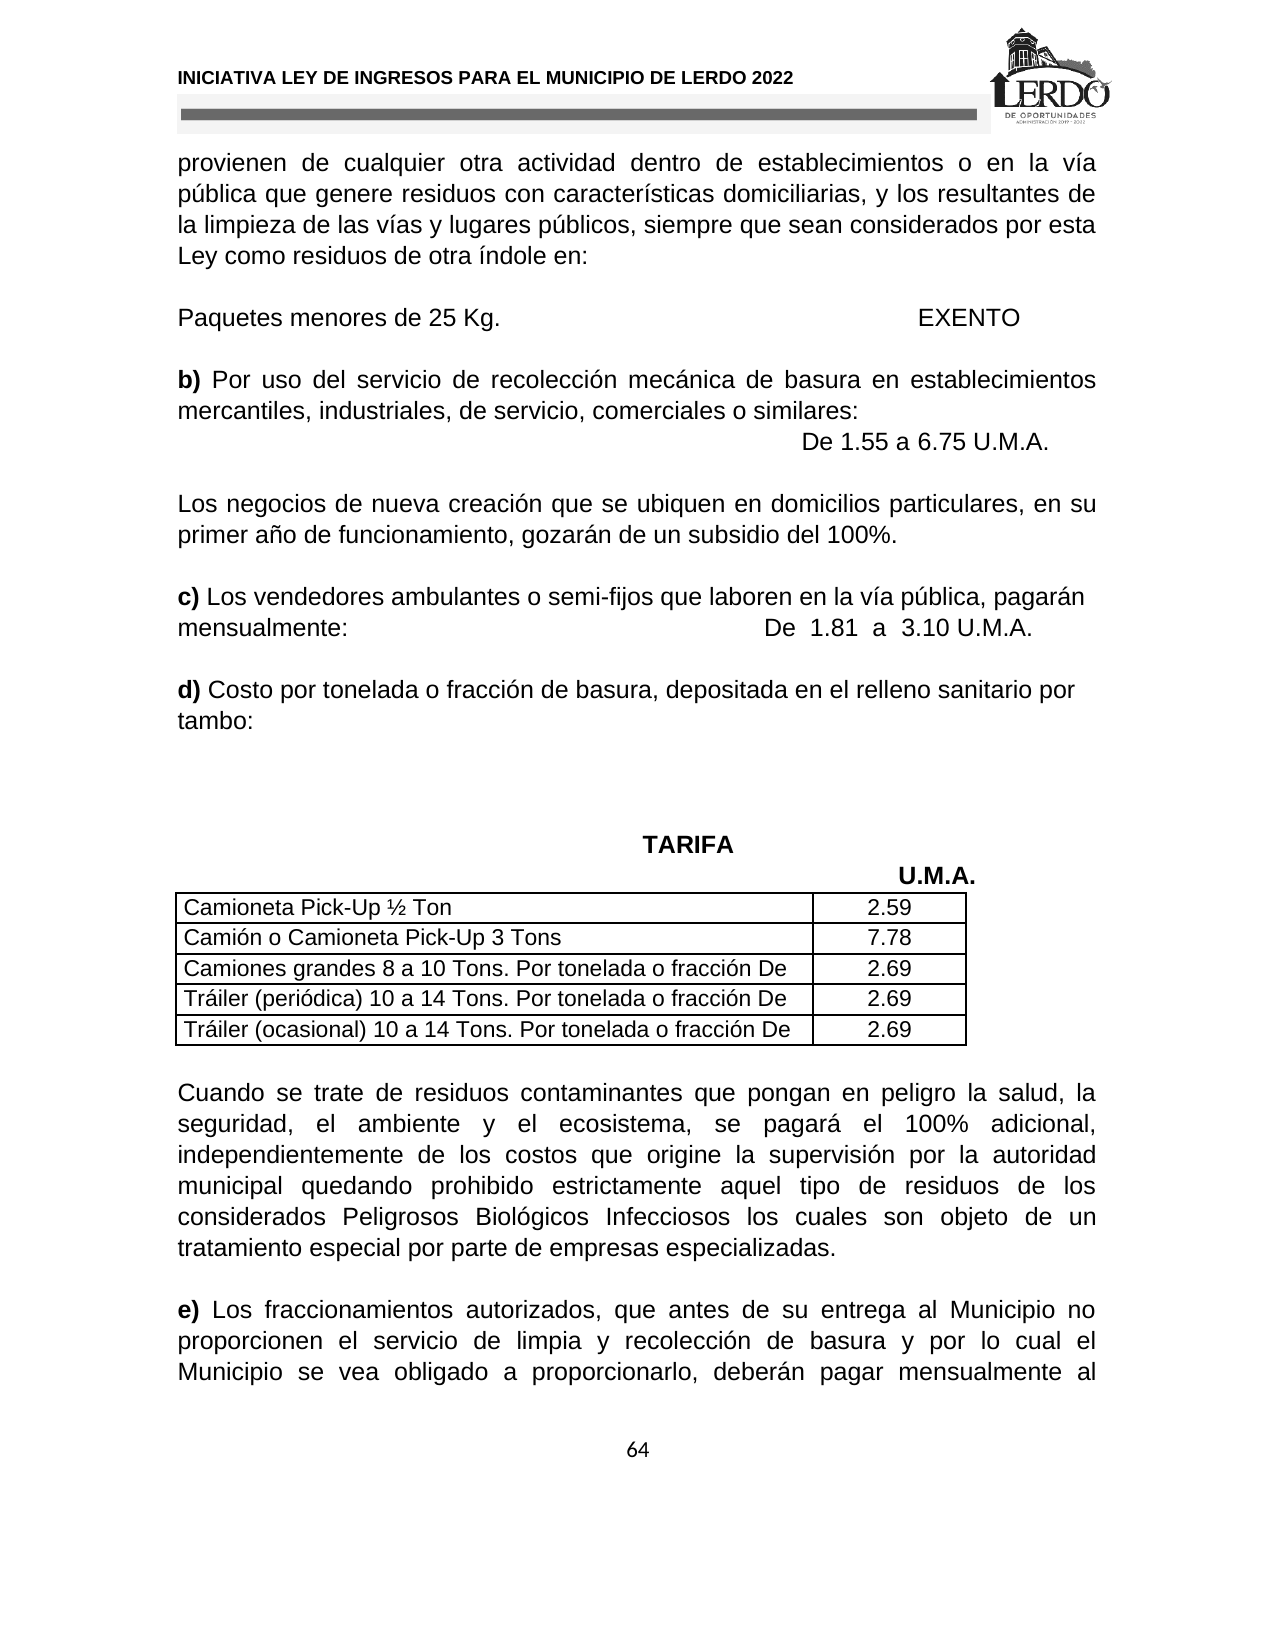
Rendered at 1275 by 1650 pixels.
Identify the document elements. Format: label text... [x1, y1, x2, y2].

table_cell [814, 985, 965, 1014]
text b) Por uso del servicio de recolección mecánica de basura en establecimientos mercantiles, industriales, de servicio, comerciales o similares: [177, 365, 1098, 425]
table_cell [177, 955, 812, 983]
text Paquetes menores de . EXENTO [177, 303, 1098, 332]
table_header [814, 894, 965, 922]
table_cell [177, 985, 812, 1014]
text c) Los vendedores ambulantes o semi-fijos que laboren en la vía pública, pagarán mensualmente: De 1.81 a 3.10 U.M.A. [177, 582, 1098, 642]
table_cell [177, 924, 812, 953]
text Los negocios de nueva creación que se ubiquen en domicilios particulares, en su primer año de funcionamiento, gozarán de un subsidio del 100%. [177, 489, 1098, 549]
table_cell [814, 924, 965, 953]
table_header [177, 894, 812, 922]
text TARIFA [177, 830, 1098, 858]
text De 1.55 a 6.75 U.M.A. [177, 427, 1098, 456]
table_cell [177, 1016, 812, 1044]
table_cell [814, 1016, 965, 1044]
text Cuando se trate de residuos contaminantes que pongan en peligro la salud, la seguridad, el ambiente y el ecosistema, se pagará el 100% adicional, independientemente de los costos que origine la supervisión por la autoridad municipal quedando prohibido estrictamente aquel tipo de residuos de los considerados Peligrosos Biológicos Infecciosos los cuales son objeto de un tratamiento especial por parte de empresas especializadas. [177, 1077, 1098, 1261]
text d) Costo por tonelada o fracción de basura, depositada en el relleno sanitario por tambo: [177, 675, 1098, 735]
picture [177, 24, 1122, 134]
text U.M.A. [177, 861, 1098, 889]
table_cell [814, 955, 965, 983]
